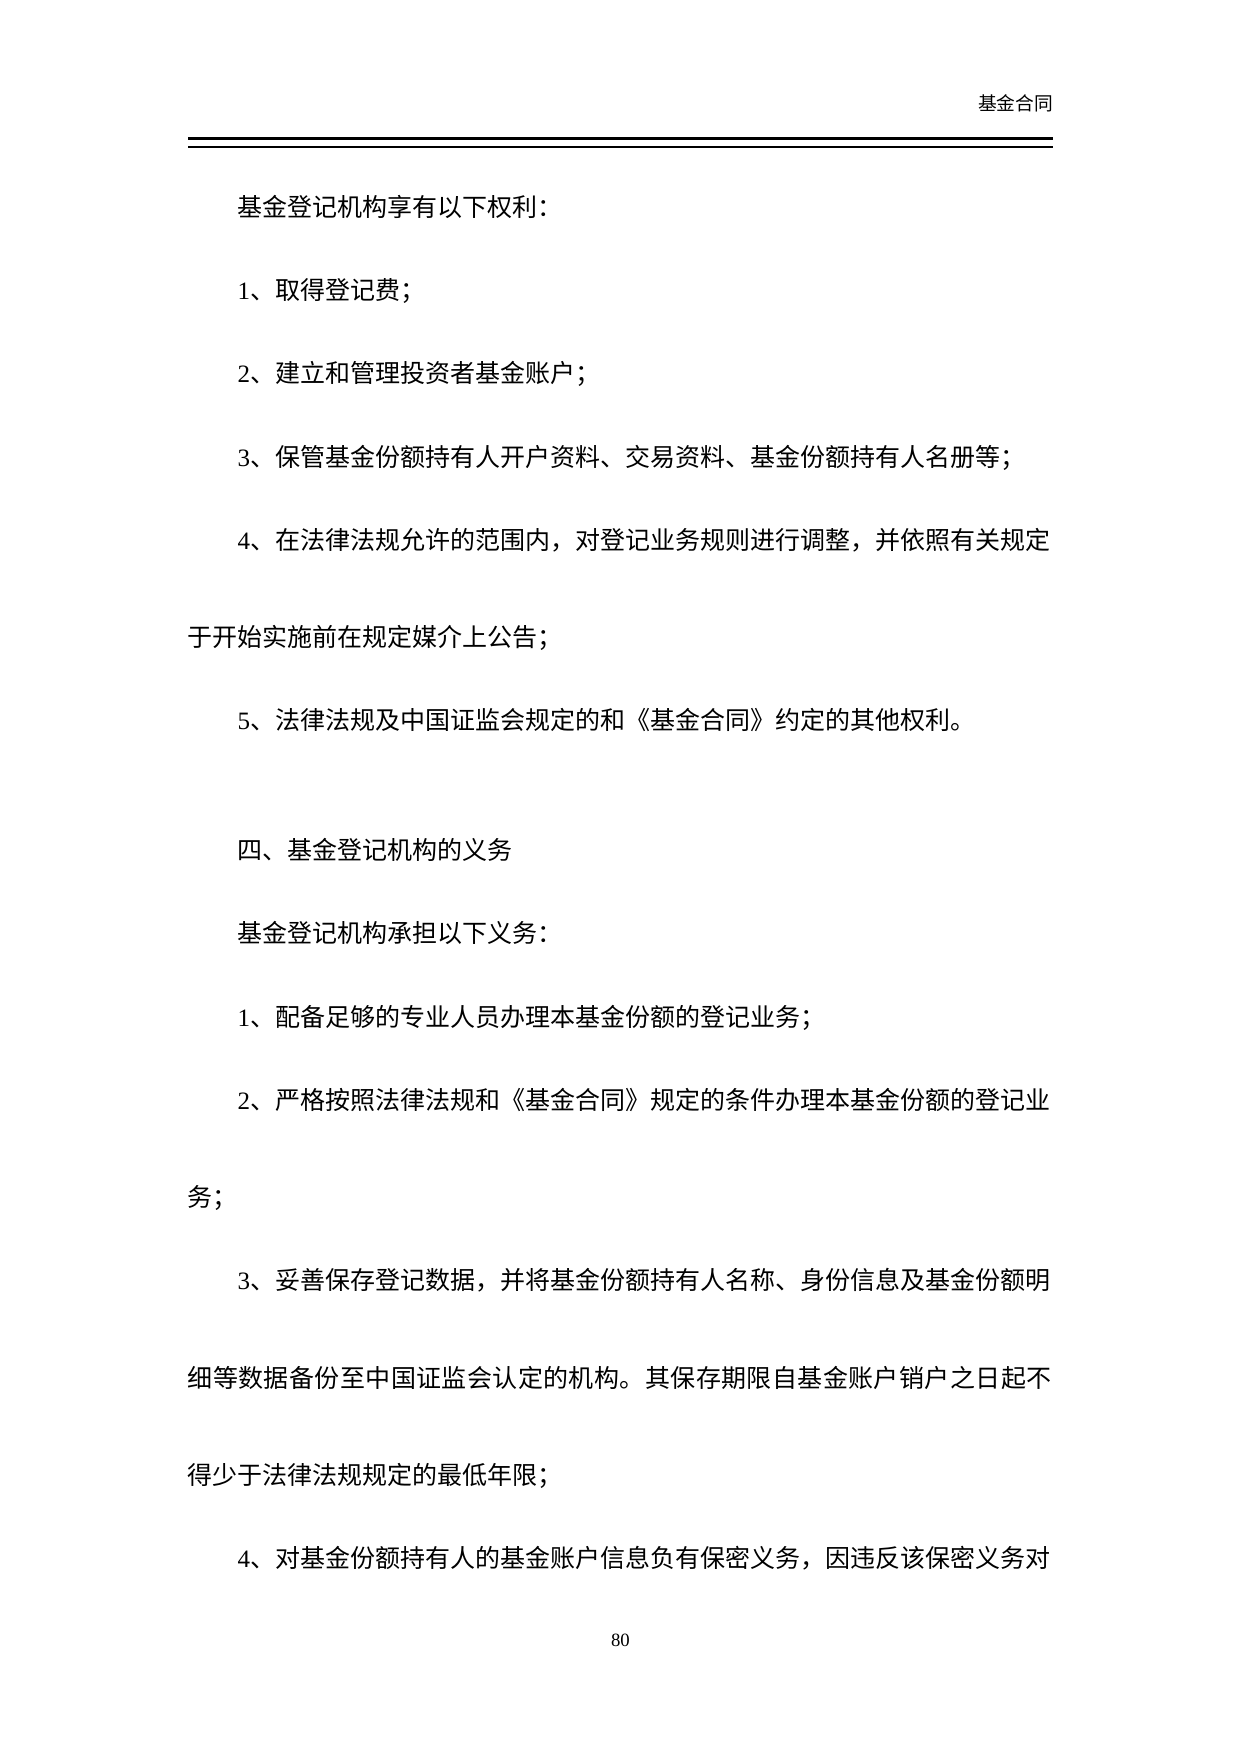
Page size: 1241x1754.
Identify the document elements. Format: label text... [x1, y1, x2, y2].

text 2、严格按照法律法规和《基金合同》规定的条件办理本基金份额的登记业务； [187, 1066, 1053, 1228]
text 1、取得登记费； [187, 256, 1053, 321]
text 3、妥善保存登记数据，并将基金份额持有人名称、身份信息及基金份额明细等数据备份至中国证监会认定的机构。其保存期限自基金账户销户之日起不得少于法律法规规定的最低年限； [187, 1246, 1053, 1506]
text 5、法律法规及中国证监会规定的和《基金合同》约定的其他权利。 [187, 686, 1053, 751]
text 2、建立和管理投资者基金账户； [187, 339, 1053, 404]
text 基金登记机构享有以下权利： [187, 173, 1053, 238]
text 3、保管基金份额持有人开户资料、交易资料、基金份额持有人名册等； [187, 423, 1053, 488]
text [187, 1524, 1053, 1589]
text 基金登记机构承担以下义务： [187, 899, 1053, 964]
text 4、在法律法规允许的范围内，对登记业务规则进行调整，并依照有关规定于开始实施前在规定媒介上公告； [187, 506, 1053, 668]
text 四、基金登记机构的义务 [187, 816, 1053, 881]
text 1、配备足够的专业人员办理本基金份额的登记业务； [187, 983, 1053, 1048]
